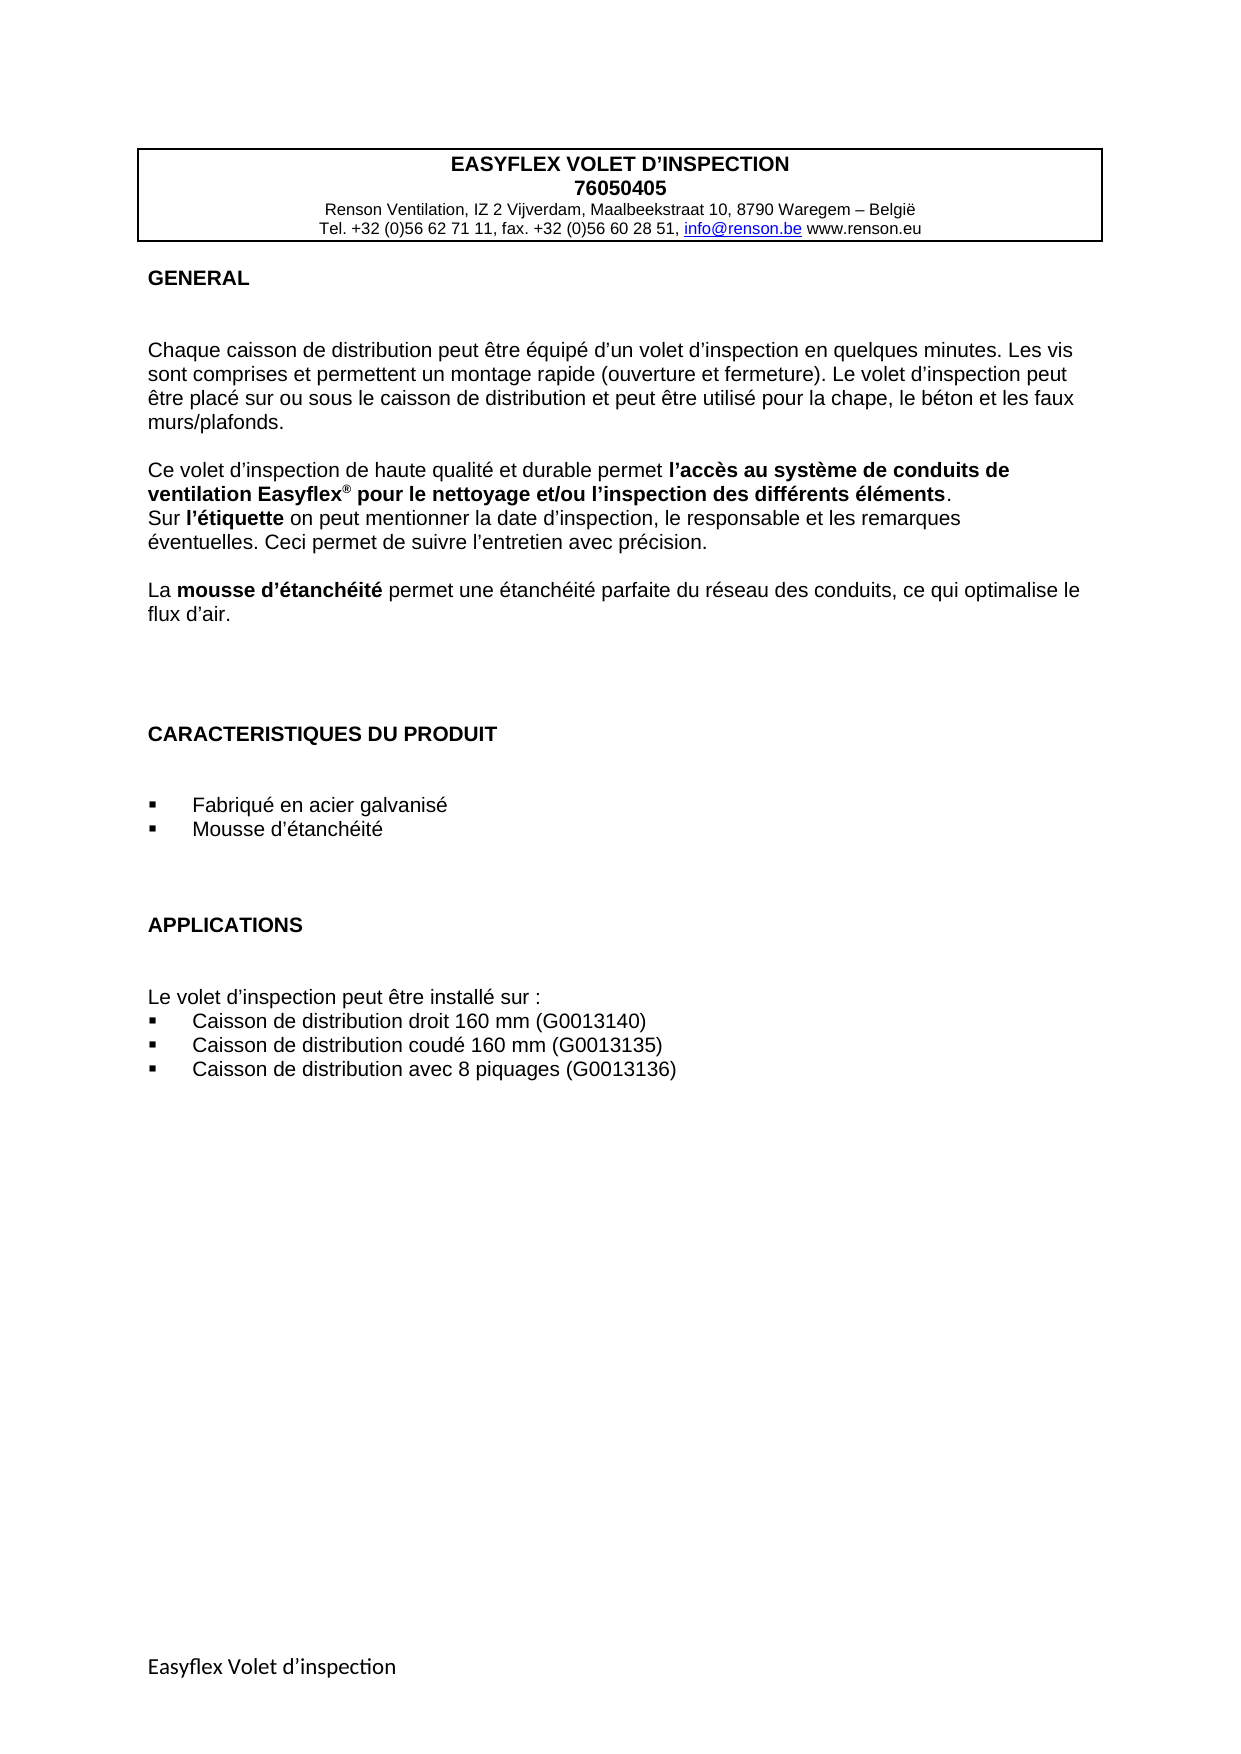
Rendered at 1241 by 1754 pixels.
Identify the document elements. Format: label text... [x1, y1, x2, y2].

list Fabriqué en acier galvanisé [148, 793, 1093, 817]
text CARACTERISTIQUES DU PRODUIT [148, 721, 1093, 745]
text La mousse d’étanchéité permet une étanchéité parfaite du réseau des conduits, ce qui optimalise le flux d’air. [148, 578, 1093, 626]
text éventuelles. Ceci permet de suivre l’entretien avec précision. [148, 530, 1093, 554]
text Tel. +32 (0)56 62 71 11, fax. +32 (0)56 60 28 51, info@renson.be www.renson.eu [139, 215, 1101, 240]
text Ce volet d’inspection de haute qualité et durable permet l’accès au système de conduits de ventilation Easyflex® pour le nettoyage et/ou l’inspection des différents éléments. [148, 458, 1093, 506]
list Mousse d’étanchéité [148, 817, 1093, 841]
text Le volet d’inspection peut être installé sur : [148, 985, 1093, 1009]
text GENERAL [148, 266, 1093, 290]
text Renson Ventilation, IZ 2 Vijverdam, Maalbeekstraat 10, 8790 Waregem – België [148, 200, 1093, 215]
text Chaque caisson de distribution peut être équipé d’un volet d’inspection en quelques minutes. Les vis sont comprises et permettent un montage rapide (ouverture et fermeture). Le volet d’inspection peut être placé sur ou sous le caisson de distribution et peut être utilisé pour la chape, le béton et les faux murs/plafonds. [148, 338, 1093, 434]
list Caisson de distribution droit 160 mm (G0013140) [148, 1009, 1093, 1033]
text APPLICATIONS [148, 913, 1093, 937]
list Caisson de distribution avec 8 piquages (G0013136) [148, 1057, 1093, 1081]
text Sur l’étiquette on peut mentionner la date d’inspection, le responsable et les remarques [148, 506, 1093, 530]
list Caisson de distribution coudé 160 mm (G0013135) [148, 1033, 1093, 1057]
text 76050405 [148, 176, 1093, 200]
text EASYFLEX VOlet d’inspection [139, 150, 1101, 176]
